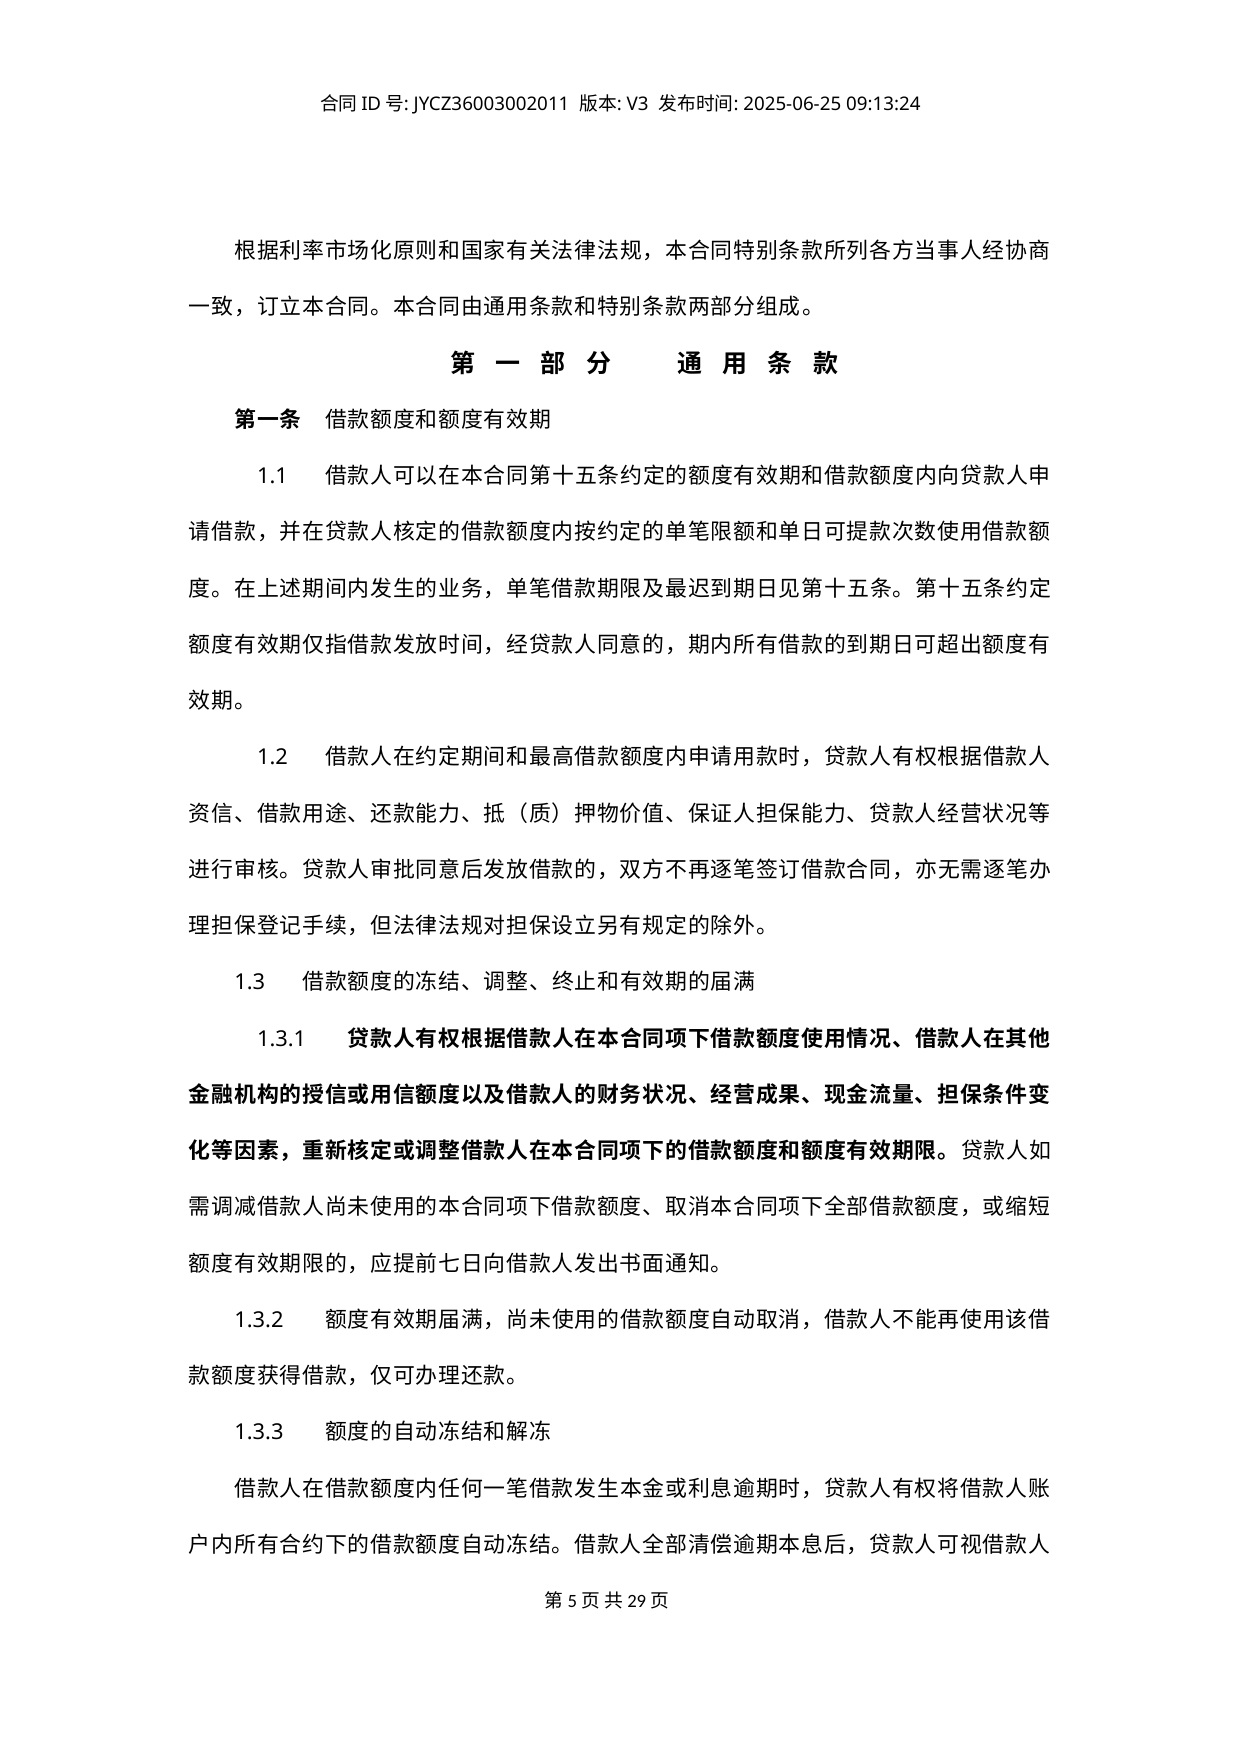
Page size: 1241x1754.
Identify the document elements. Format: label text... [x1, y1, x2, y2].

text 1.3 借款额度的冻结、调整、终止和有效期的届满 [189, 952, 1052, 1008]
text 根据利率市场化原则和国家有关法律法规，本合同特别条款所列各方当事人经协商一致，订立本合同。本合同由通用条款和特别条款两部分组成。 [189, 221, 1052, 333]
text 1.1 借款人可以在本合同第十五条约定的额度有效期和借款额度内向贷款人申请借款，并在贷款人核定的借款额度内按约定的单笔限额和单日可提款次数使用借款额度。在上述期间内发生的业务，单笔借款期限及最迟到期日见第十五条。第十五条约定额度有效期仅指借款发放时间，经贷款人同意的，期内所有借款的到期日可超出额度有效期。 [189, 446, 1052, 727]
text 1.3.1 贷款人有权根据借款人在本合同项下借款额度使用情况、借款人在其他金融机构的授信或用信额度以及借款人的财务状况、经营成果、现金流量、担保条件变化等因素，重新核定或调整借款人在本合同项下的借款额度和额度有效期限。贷款人如需调减借款人尚未使用的本合同项下借款额度、取消本合同项下全部借款额度，或缩短额度有效期限的，应提前七日向借款人发出书面通知。 [189, 1008, 1052, 1289]
text 1.2 借款人在约定期间和最高借款额度内申请用款时，贷款人有权根据借款人资信、借款用途、还款能力、抵（质）押物价值、保证人担保能力、贷款人经营状况等进行审核。贷款人审批同意后发放借款的，双方不再逐笔签订借款合同，亦无需逐笔办理担保登记手续，但法律法规对担保设立另有规定的除外。 [189, 727, 1052, 952]
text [189, 1458, 1052, 1571]
text 1.3.2 额度有效期届满，尚未使用的借款额度自动取消，借款人不能再使用该借款额度获得借款，仅可办理还款。 [189, 1289, 1052, 1402]
text 第一部分 通用条款 [189, 333, 1052, 389]
text 1.3.3 额度的自动冻结和解冻 [189, 1402, 1052, 1458]
text 第一条 借款额度和额度有效期 [189, 389, 1052, 446]
